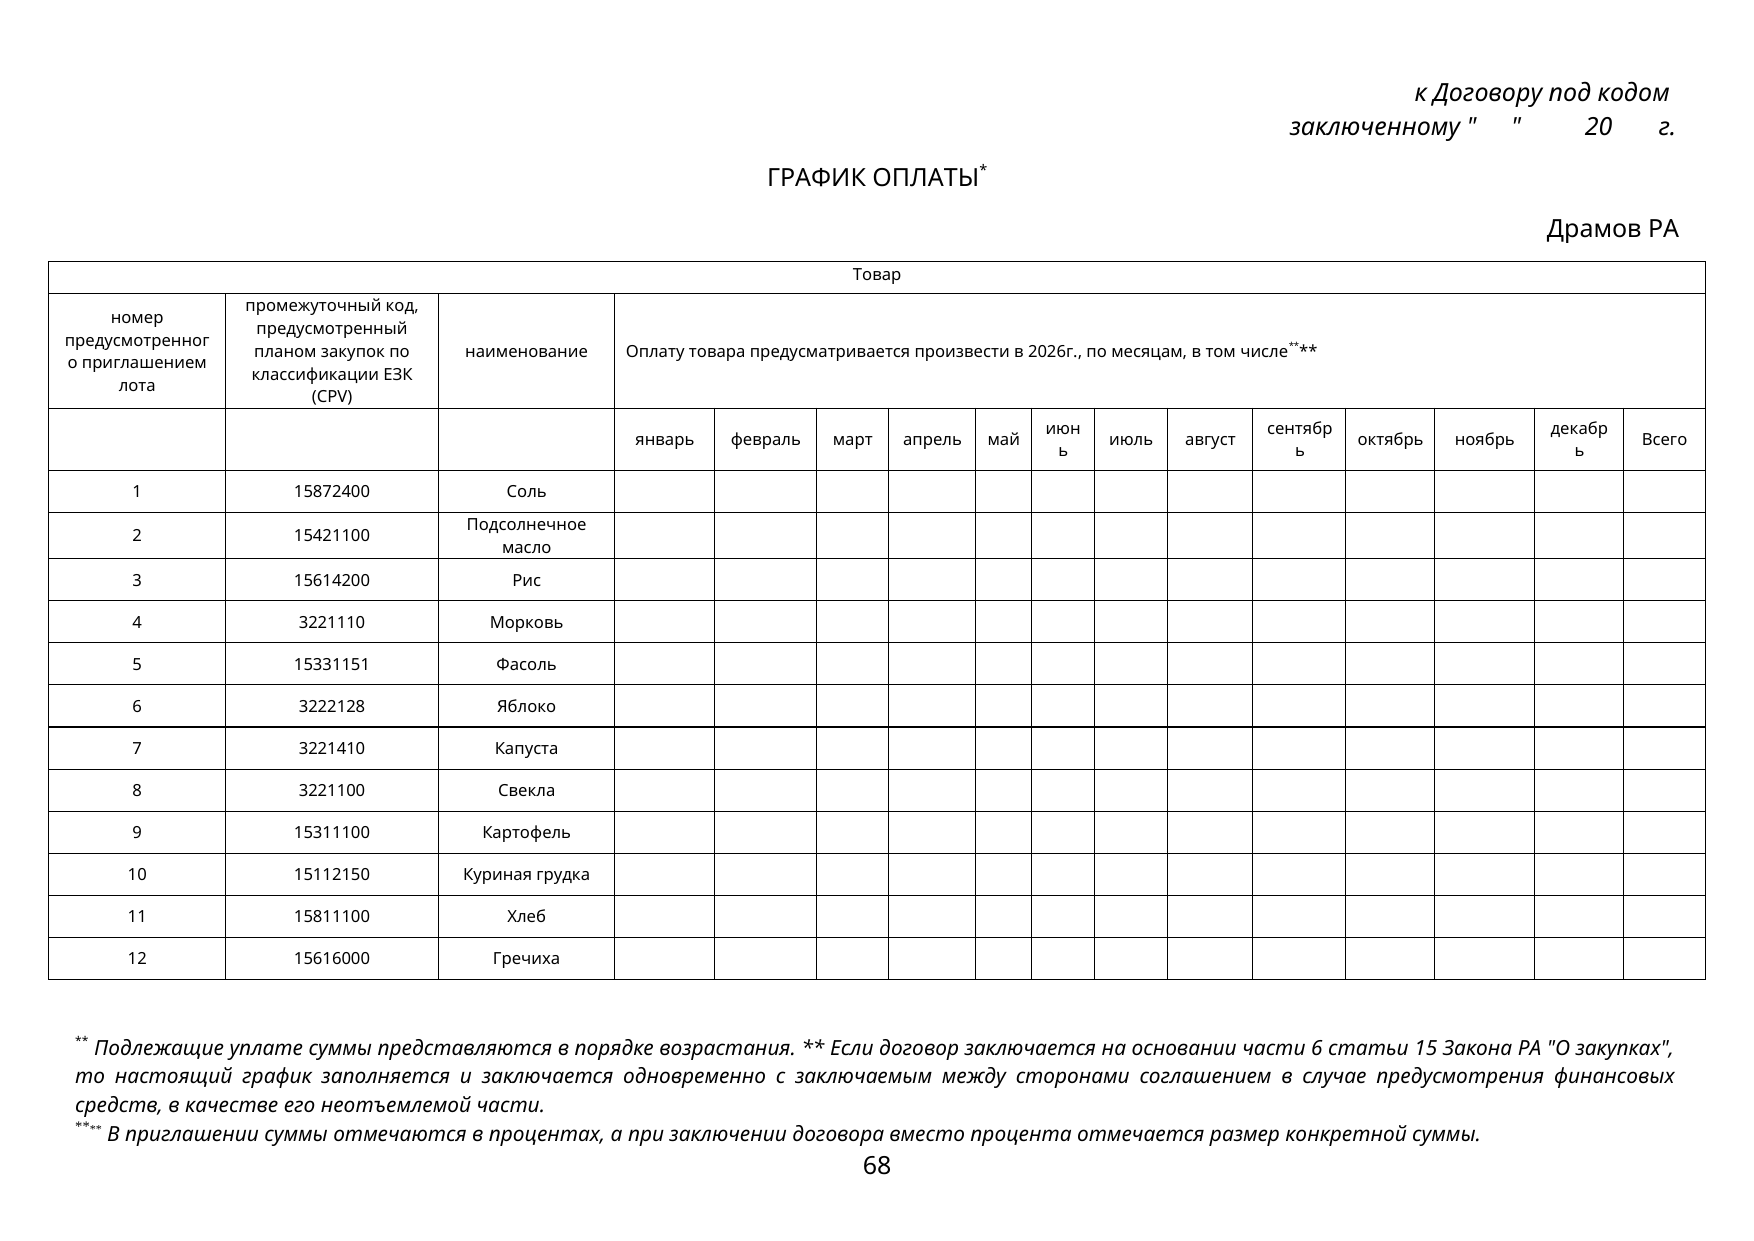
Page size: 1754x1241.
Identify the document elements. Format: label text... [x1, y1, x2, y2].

table_cell [1253, 896, 1345, 937]
table_cell [615, 896, 714, 937]
table_cell [1032, 513, 1094, 558]
table_cell [1346, 770, 1434, 811]
table_cell [1535, 728, 1623, 768]
table_cell [1535, 812, 1623, 853]
table_cell [1253, 685, 1345, 726]
table_cell [1435, 896, 1534, 937]
table_cell сентябрь [1253, 409, 1345, 469]
table_cell [1253, 643, 1345, 684]
table_cell [1624, 601, 1705, 642]
table_cell 8 [49, 770, 225, 811]
table_cell [1095, 854, 1167, 895]
table_cell [1624, 770, 1705, 811]
text Драмов РА [75, 211, 1679, 244]
table_cell [1535, 896, 1623, 937]
table_cell [1168, 938, 1252, 979]
table_cell [889, 770, 975, 811]
table_cell [1346, 685, 1434, 726]
table_cell [1535, 938, 1623, 979]
table_cell [976, 513, 1031, 558]
table_cell [889, 728, 975, 768]
table_cell [715, 559, 816, 600]
table_cell [1168, 471, 1252, 512]
table_cell [817, 685, 888, 726]
table_cell [1095, 471, 1167, 512]
table_cell 6 [49, 685, 225, 726]
table_cell [715, 896, 816, 937]
table_cell [715, 513, 816, 558]
table_cell [1435, 643, 1534, 684]
table_cell [1624, 559, 1705, 600]
table_cell 12 [49, 938, 225, 979]
table_cell [1032, 685, 1094, 726]
table_cell январь [615, 409, 714, 469]
table_cell [226, 409, 438, 469]
table_cell март [817, 409, 888, 469]
table_cell [1435, 685, 1534, 726]
table_cell декабрь [1535, 409, 1623, 469]
table_cell [1435, 559, 1534, 600]
table_cell [976, 559, 1031, 600]
table_cell [1095, 559, 1167, 600]
table_cell [1535, 513, 1623, 558]
table_cell 15811100 [226, 896, 438, 937]
text ГРАФИК ОПЛАТЫ* [75, 160, 1679, 194]
table_cell [615, 559, 714, 600]
table_cell [1624, 812, 1705, 853]
table_cell [1435, 938, 1534, 979]
table_cell [615, 601, 714, 642]
table_cell [715, 728, 816, 768]
table_cell [1095, 643, 1167, 684]
table_cell 1 [49, 471, 225, 512]
table_cell [817, 559, 888, 600]
table_cell [615, 471, 714, 512]
table_cell [1032, 770, 1094, 811]
table_cell [715, 471, 816, 512]
table_cell [1168, 601, 1252, 642]
table_cell 3221410 [226, 728, 438, 768]
table_cell [1346, 643, 1434, 684]
table_cell [1435, 601, 1534, 642]
table_cell [1095, 896, 1167, 937]
table_cell [1346, 559, 1434, 600]
table_cell октябрь [1346, 409, 1434, 469]
table_cell [1095, 728, 1167, 768]
table_cell [1535, 559, 1623, 600]
table_cell [817, 938, 888, 979]
table_cell 2 [49, 513, 225, 558]
table_cell [715, 643, 816, 684]
table_cell [1253, 938, 1345, 979]
table_cell 15616000 [226, 938, 438, 979]
table_cell [1346, 812, 1434, 853]
table_cell [1346, 896, 1434, 937]
table_cell [1435, 854, 1534, 895]
table_cell [1168, 643, 1252, 684]
table_cell [889, 812, 975, 853]
table_cell апрель [889, 409, 975, 469]
table_cell [1032, 559, 1094, 600]
table_cell [1253, 770, 1345, 811]
table_cell Капуста [439, 728, 614, 768]
table_cell [1624, 513, 1705, 558]
table_cell июль [1095, 409, 1167, 469]
table_cell [976, 854, 1031, 895]
table_cell [1032, 854, 1094, 895]
table_cell [817, 770, 888, 811]
table_cell [1032, 896, 1094, 937]
table_cell [1346, 938, 1434, 979]
table_cell [817, 513, 888, 558]
table_cell [715, 854, 816, 895]
table_cell ноябрь [1435, 409, 1534, 469]
table_cell [1346, 601, 1434, 642]
table_cell [715, 685, 816, 726]
table_cell [1032, 938, 1094, 979]
table_cell 11 [49, 896, 225, 937]
table_cell [1168, 559, 1252, 600]
table_cell [1624, 896, 1705, 937]
table_cell [1346, 728, 1434, 768]
table_cell [976, 938, 1031, 979]
table_cell [1535, 770, 1623, 811]
table_cell Рис [439, 559, 614, 600]
table_cell Подсолнечное масло [439, 513, 614, 558]
table_cell наименование [439, 294, 614, 408]
table_cell [1095, 770, 1167, 811]
table_cell Яблоко [439, 685, 614, 726]
table_cell [1624, 938, 1705, 979]
table_cell Всего [1624, 409, 1705, 469]
table_cell [1168, 770, 1252, 811]
table_cell [1095, 938, 1167, 979]
table_cell [889, 896, 975, 937]
table_cell 5 [49, 643, 225, 684]
table_cell [1032, 728, 1094, 768]
table_cell [615, 938, 714, 979]
table_cell [889, 471, 975, 512]
table_cell Свекла [439, 770, 614, 811]
table_cell август [1168, 409, 1252, 469]
table_cell [1346, 854, 1434, 895]
table_cell 3222128 [226, 685, 438, 726]
table_header Товар [49, 262, 1705, 293]
table_cell [1032, 601, 1094, 642]
table_cell 3 [49, 559, 225, 600]
table_cell [1032, 643, 1094, 684]
table_cell [615, 770, 714, 811]
table_cell [1535, 601, 1623, 642]
table_cell 9 [49, 812, 225, 853]
table_cell [1168, 896, 1252, 937]
table_cell [1095, 513, 1167, 558]
table_cell [976, 770, 1031, 811]
table_cell [1253, 601, 1345, 642]
table_cell [817, 471, 888, 512]
table_cell [1253, 471, 1345, 512]
table_cell [1253, 513, 1345, 558]
table_cell [49, 409, 225, 469]
table_cell Соль [439, 471, 614, 512]
table_cell [715, 770, 816, 811]
table_cell июнь [1032, 409, 1094, 469]
table_cell Куриная грудка [439, 854, 614, 895]
table_cell [439, 409, 614, 469]
table_cell [615, 643, 714, 684]
table_cell [1168, 812, 1252, 853]
table_cell [817, 601, 888, 642]
table_cell [1535, 685, 1623, 726]
table_cell [889, 854, 975, 895]
table_cell [817, 728, 888, 768]
table_cell [615, 812, 714, 853]
table_cell [976, 643, 1031, 684]
table_cell [1624, 685, 1705, 726]
table_cell [1168, 854, 1252, 895]
table_cell 15614200 [226, 559, 438, 600]
table_cell [1346, 513, 1434, 558]
table_cell [817, 812, 888, 853]
table_cell 3221110 [226, 601, 438, 642]
table_cell [889, 601, 975, 642]
table_cell [889, 513, 975, 558]
table_cell [1435, 471, 1534, 512]
table_cell [976, 685, 1031, 726]
table_cell [1032, 471, 1094, 512]
table_cell Морковь [439, 601, 614, 642]
table_cell [976, 601, 1031, 642]
table_cell [1435, 770, 1534, 811]
table_cell [615, 685, 714, 726]
table_cell [1346, 471, 1434, 512]
table_cell [1435, 728, 1534, 768]
table_cell [976, 471, 1031, 512]
table_cell Хлеб [439, 896, 614, 937]
table_cell [1535, 643, 1623, 684]
table_cell 4 [49, 601, 225, 642]
table_cell февраль [715, 409, 816, 469]
table_cell май [976, 409, 1031, 469]
table_cell [1624, 854, 1705, 895]
text к Договору под кодом заключенному " " 20 г. [75, 75, 1679, 143]
table_cell [817, 896, 888, 937]
table_cell [889, 685, 975, 726]
table_cell Оплату товара предусматривается произвести в 2026г., по месяцам, в том числе** [615, 294, 1705, 408]
table_cell [615, 513, 714, 558]
table_cell [615, 728, 714, 768]
table_cell 3221100 [226, 770, 438, 811]
table_cell [1435, 812, 1534, 853]
table_cell [1095, 812, 1167, 853]
table_cell [615, 854, 714, 895]
table_cell [817, 854, 888, 895]
table_cell [889, 559, 975, 600]
table_cell 15331151 [226, 643, 438, 684]
table_cell номер предусмотренного приглашением лота [49, 294, 225, 408]
table_cell [1624, 471, 1705, 512]
table_cell [817, 643, 888, 684]
table_cell Гречиха [439, 938, 614, 979]
table_cell [1253, 559, 1345, 600]
table_cell [1253, 728, 1345, 768]
table_cell [1624, 728, 1705, 768]
table_cell Фасоль [439, 643, 614, 684]
table_cell [1253, 854, 1345, 895]
table_cell [1253, 812, 1345, 853]
table_cell [1168, 728, 1252, 768]
table_cell [1095, 601, 1167, 642]
table_cell [889, 938, 975, 979]
table_cell 15421100 [226, 513, 438, 558]
table_cell 15872400 [226, 471, 438, 512]
table_cell [1535, 471, 1623, 512]
table_cell [715, 601, 816, 642]
table_cell [1624, 643, 1705, 684]
table_cell [1535, 854, 1623, 895]
table_cell [1095, 685, 1167, 726]
table_cell [1168, 513, 1252, 558]
table_cell 15311100 [226, 812, 438, 853]
table_cell [1032, 812, 1094, 853]
table_cell [976, 896, 1031, 937]
table_cell [715, 938, 816, 979]
table_cell [889, 643, 975, 684]
table_cell [976, 812, 1031, 853]
table_cell 7 [49, 728, 225, 768]
table_cell 15112150 [226, 854, 438, 895]
table_cell Картофель [439, 812, 614, 853]
table_cell промежуточный код, предусмотренный планом закупок по классификации ЕЗК (CPV) [226, 294, 438, 408]
table_cell 10 [49, 854, 225, 895]
table_cell [1168, 685, 1252, 726]
table_cell [976, 728, 1031, 768]
table_cell [715, 812, 816, 853]
table_cell [1435, 513, 1534, 558]
